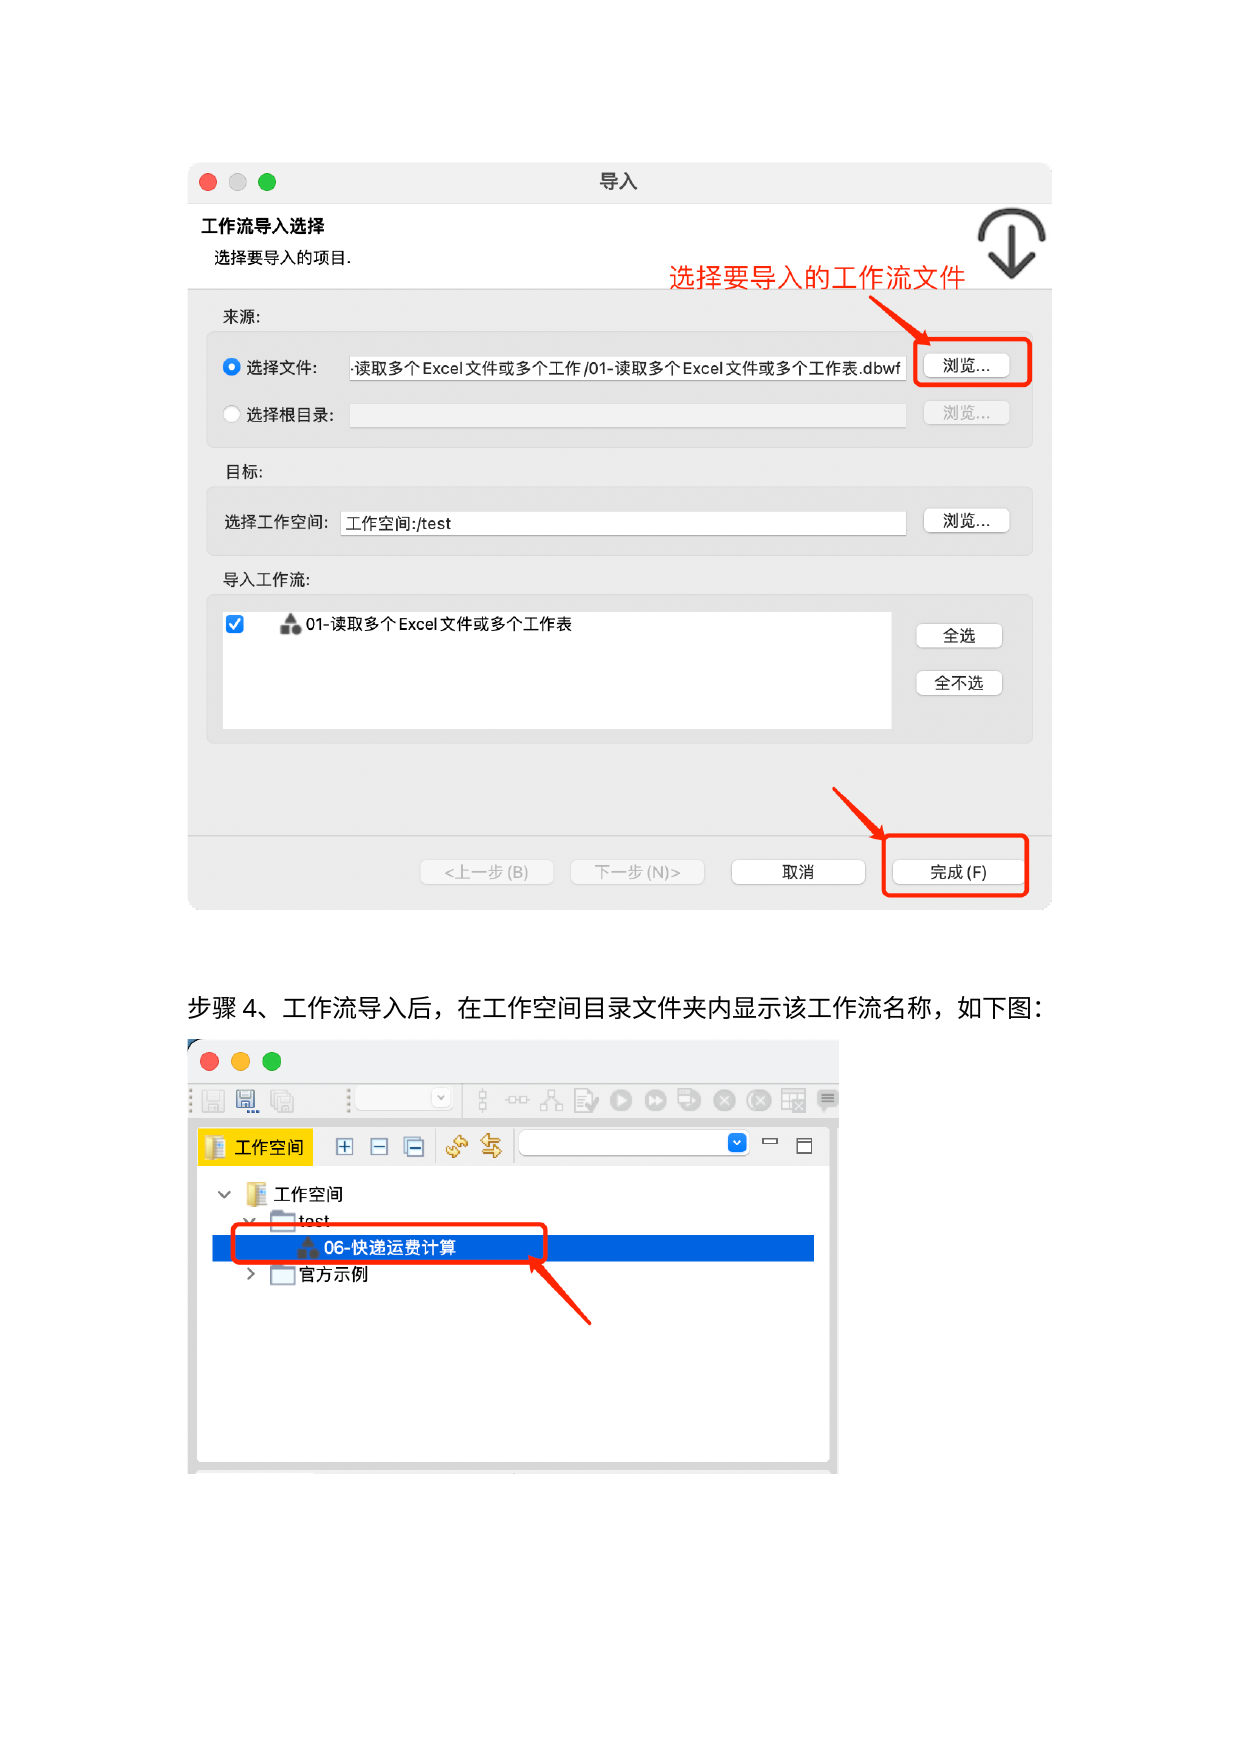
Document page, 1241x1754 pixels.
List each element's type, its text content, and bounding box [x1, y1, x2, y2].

picture [187, 1039, 839, 1474]
picture [187, 162, 1052, 910]
text 步骤4、工作流导入后，在工作空间目录文件夹内显示该工作流名称，如下图： [187, 974, 1053, 1039]
